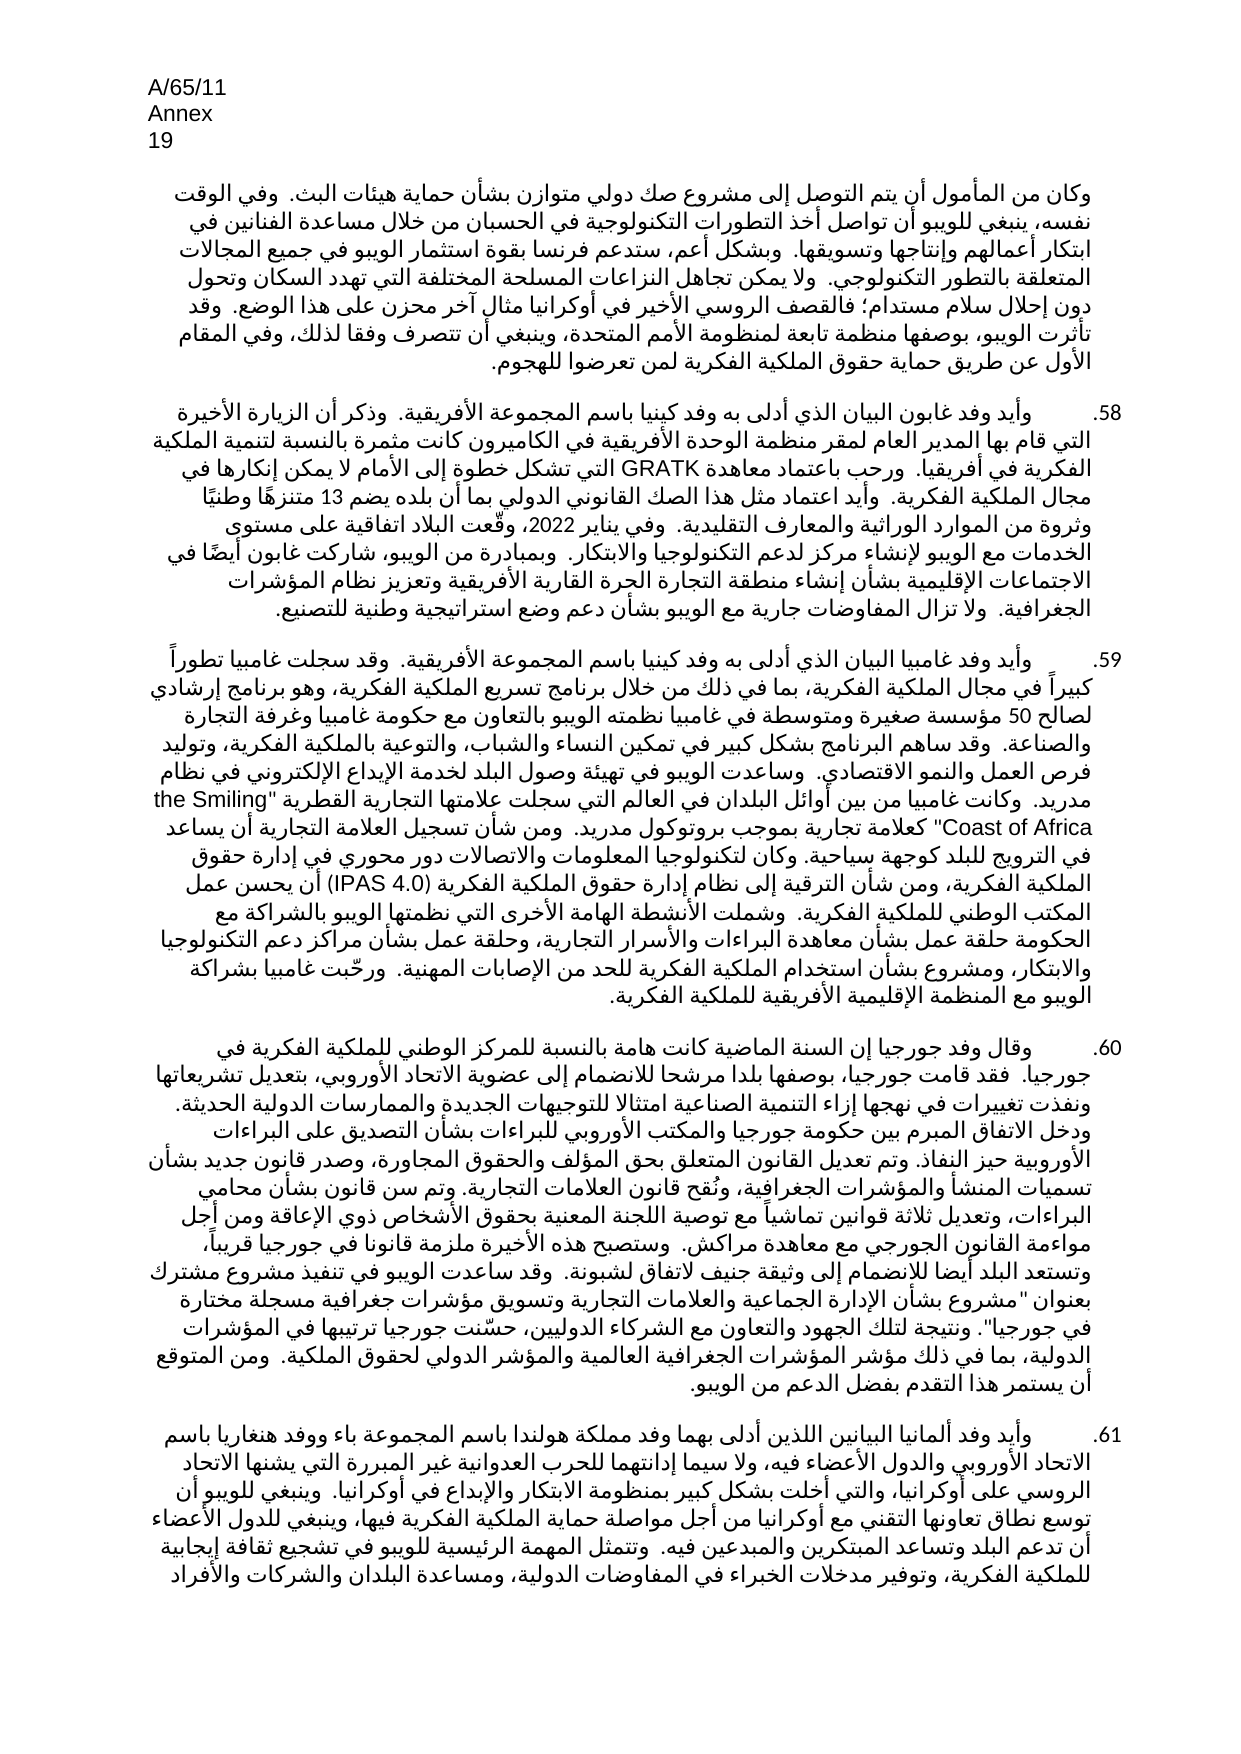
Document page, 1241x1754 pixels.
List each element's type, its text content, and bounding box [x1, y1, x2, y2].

text وأيد وفد غابون البيان الذي أدلى به وفد كينيا باسم المجموعة الأفريقية. وذكر أن الزيارة الأخيرة التي قام بها المدير العام لمقر منظمة الوحدة الأفريقية في الكاميرون كانت مثمرة بالنسبة لتنمية الملكية الفكرية في أفريقيا. ورحب باعتماد معاهدة GRATK التي تشكل خطوة إلى الأمام لا يمكن إنكارها في مجال الملكية الفكرية. وأيد اعتماد مثل هذا الصك القانوني الدولي بما أن بلده يضم 13 متنزهًا وطنيًا وثروة من الموارد الوراثية والمعارف التقليدية. وفي يناير 2022، وقّعت البلاد اتفاقية على مستوى الخدمات مع الويبو لإنشاء مركز لدعم التكنولوجيا والابتكار. وبمبادرة من الويبو، شاركت غابون أيضًا في الاجتماعات الإقليمية بشأن إنشاء منطقة التجارة الحرة القارية الأفريقية وتعزيز نظام المؤشرات الجغرافية. ولا تزال المفاوضات جارية مع الويبو بشأن دعم وضع استراتيجية وطنية للتصنيع. [148, 398, 1092, 622]
text وقال وفد جورجيا إن السنة الماضية كانت هامة بالنسبة للمركز الوطني للملكية الفكرية في جورجيا. فقد قامت جورجيا، بوصفها بلدا مرشحا للانضمام إلى عضوية الاتحاد الأوروبي، بتعديل تشريعاتها ونفذت تغييرات في نهجها إزاء التنمية الصناعية امتثالا للتوجيهات الجديدة والممارسات الدولية الحديثة. ودخل الاتفاق المبرم بين حكومة جورجيا والمكتب الأوروبي للبراءات بشأن التصديق على البراءات الأوروبية حيز النفاذ. وتم تعديل القانون المتعلق بحق المؤلف والحقوق المجاورة، وصدر قانون جديد بشأن تسميات المنشأ والمؤشرات الجغرافية، ونُقح قانون العلامات التجارية. وتم سن قانون بشأن محامي البراءات، وتعديل ثلاثة قوانين تماشياً مع توصية اللجنة المعنية بحقوق الأشخاص ذوي الإعاقة ومن أجل مواءمة القانون الجورجي مع معاهدة مراكش. وستصبح هذه الأخيرة ملزمة قانونا في جورجيا قريباً، وتستعد البلد أيضا للانضمام إلى وثيقة جنيف لاتفاق لشبونة. وقد ساعدت الويبو في تنفيذ مشروع مشترك بعنوان "مشروع بشأن الإدارة الجماعية والعلامات التجارية وتسويق مؤشرات جغرافية مسجلة مختارة في جورجيا". ونتيجة لتلك الجهود والتعاون مع الشركاء الدوليين، حسّنت جورجيا ترتيبها في المؤشرات الدولية، بما في ذلك مؤشر المؤشرات الجغرافية العالمية والمؤشر الدولي لحقوق الملكية. ومن المتوقع أن يستمر هذا التقدم بفضل الدعم من الويبو. [148, 1033, 1092, 1397]
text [148, 179, 1092, 375]
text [148, 1420, 1092, 1588]
text وأيد وفد غامبيا البيان الذي أدلى به وفد كينيا باسم المجموعة الأفريقية. وقد سجلت غامبيا تطوراً كبيراً في مجال الملكية الفكرية، بما في ذلك من خلال برنامج تسريع الملكية الفكرية، وهو برنامج إرشادي لصالح 50 مؤسسة صغيرة ومتوسطة في غامبيا نظمته الويبو بالتعاون مع حكومة غامبيا وغرفة التجارة والصناعة. وقد ساهم البرنامج بشكل كبير في تمكين النساء والشباب، والتوعية بالملكية الفكرية، وتوليد فرص العمل والنمو الاقتصادي. وساعدت الويبو في تهيئة وصول البلد لخدمة الإيداع الإلكتروني في نظام مدريد. وكانت غامبيا من بين أوائل البلدان في العالم التي سجلت علامتها التجارية القطرية "the Smiling Coast of Africa" كعلامة تجارية بموجب بروتوكول مدريد. ومن شأن تسجيل العلامة التجارية أن يساعد في الترويج للبلد كوجهة سياحية. وكان لتكنولوجيا المعلومات والاتصالات دور محوري في إدارة حقوق الملكية الفكرية، ومن شأن الترقية إلى نظام إدارة حقوق الملكية الفكرية (IPAS 4.0) أن يحسن عمل المكتب الوطني للملكية الفكرية. وشملت الأنشطة الهامة الأخرى التي نظمتها الويبو بالشراكة مع الحكومة حلقة عمل بشأن معاهدة البراءات والأسرار التجارية، وحلقة عمل بشأن مراكز دعم التكنولوجيا والابتكار، ومشروع بشأن استخدام الملكية الفكرية للحد من الإصابات المهنية. ورحّبت غامبيا بشراكة الويبو مع المنظمة الإقليمية الأفريقية للملكية الفكرية. [148, 645, 1092, 1010]
